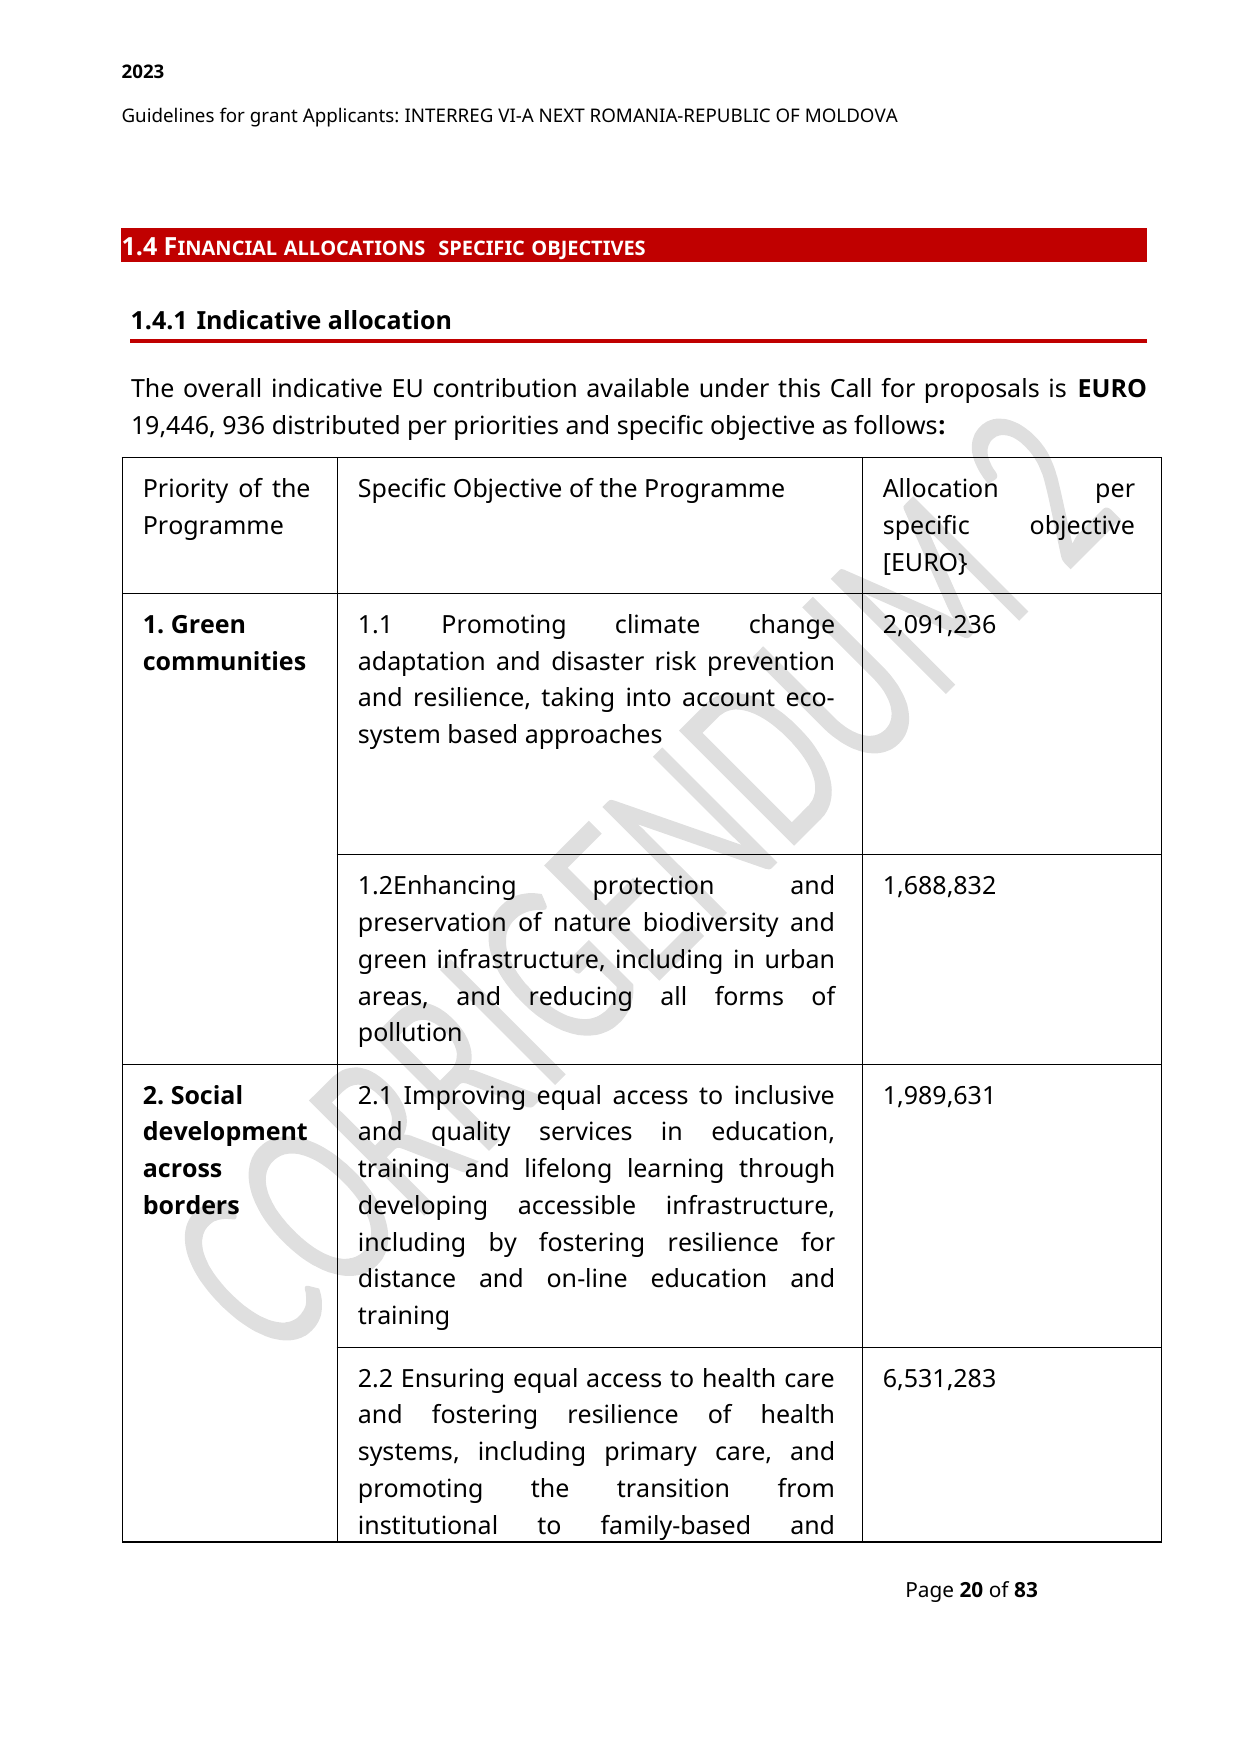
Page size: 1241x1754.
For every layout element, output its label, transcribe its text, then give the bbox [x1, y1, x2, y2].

table_cell 6,531,283 [863, 1348, 1161, 1541]
text The overall indicative EU contribution available under this Call for proposals is EURO 19,446, 936 distributed per priorities and specific objective as follows: [131, 371, 1147, 442]
table_header Priority of the Programme [123, 458, 337, 593]
table_cell 1. Green communities [123, 594, 337, 1064]
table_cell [338, 1348, 862, 1541]
table_cell 1.2Enhancing protection and preservation of nature biodiversity and green infrastructure, including in urban areas, and reducing all forms of pollution [338, 855, 862, 1064]
text 1.4 Financial allocations specific objectives [121, 228, 1147, 262]
text 1.4.1 Indicative allocation [130, 302, 1147, 339]
table_cell 1,989,631 [863, 1065, 1161, 1347]
table_cell 2.1 Improving equal access to inclusive and quality services in education, training and lifelong learning through developing accessible infrastructure, including by fostering resilience for distance and on-line education and training [338, 1065, 862, 1347]
table_header Allocation per specific objective [EURO} [863, 458, 1161, 593]
table_cell 1,688,832 [863, 855, 1161, 1064]
table_header Specific Objective of the Programme [338, 458, 862, 593]
table_cell 2,091,236 [863, 594, 1161, 854]
table_cell 2. Social development across borders [123, 1065, 337, 1541]
table_cell 1.1 Promoting climate change adaptation and disaster risk prevention and resilience, taking into account eco-system based approaches [338, 594, 862, 854]
